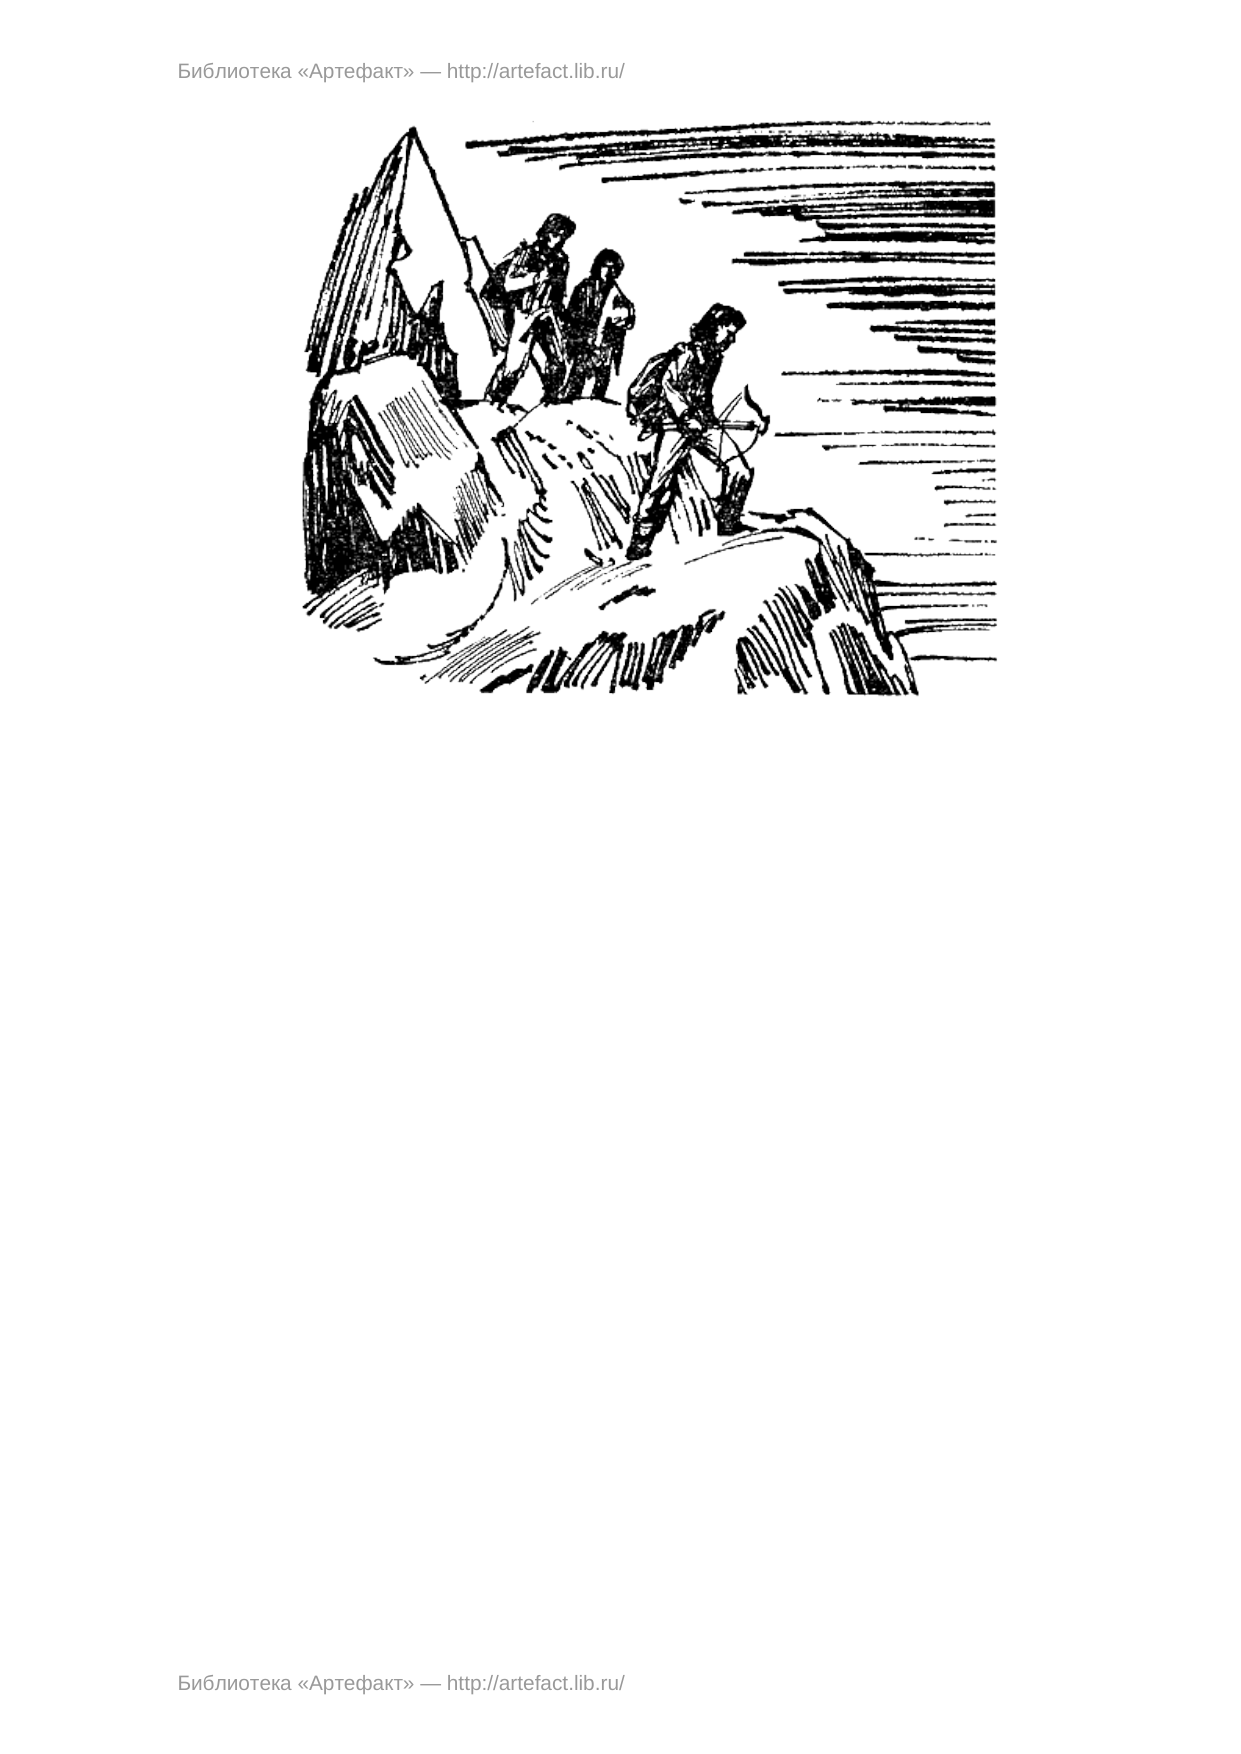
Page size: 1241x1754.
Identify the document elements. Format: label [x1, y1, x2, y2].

picture [298, 118, 1002, 1241]
